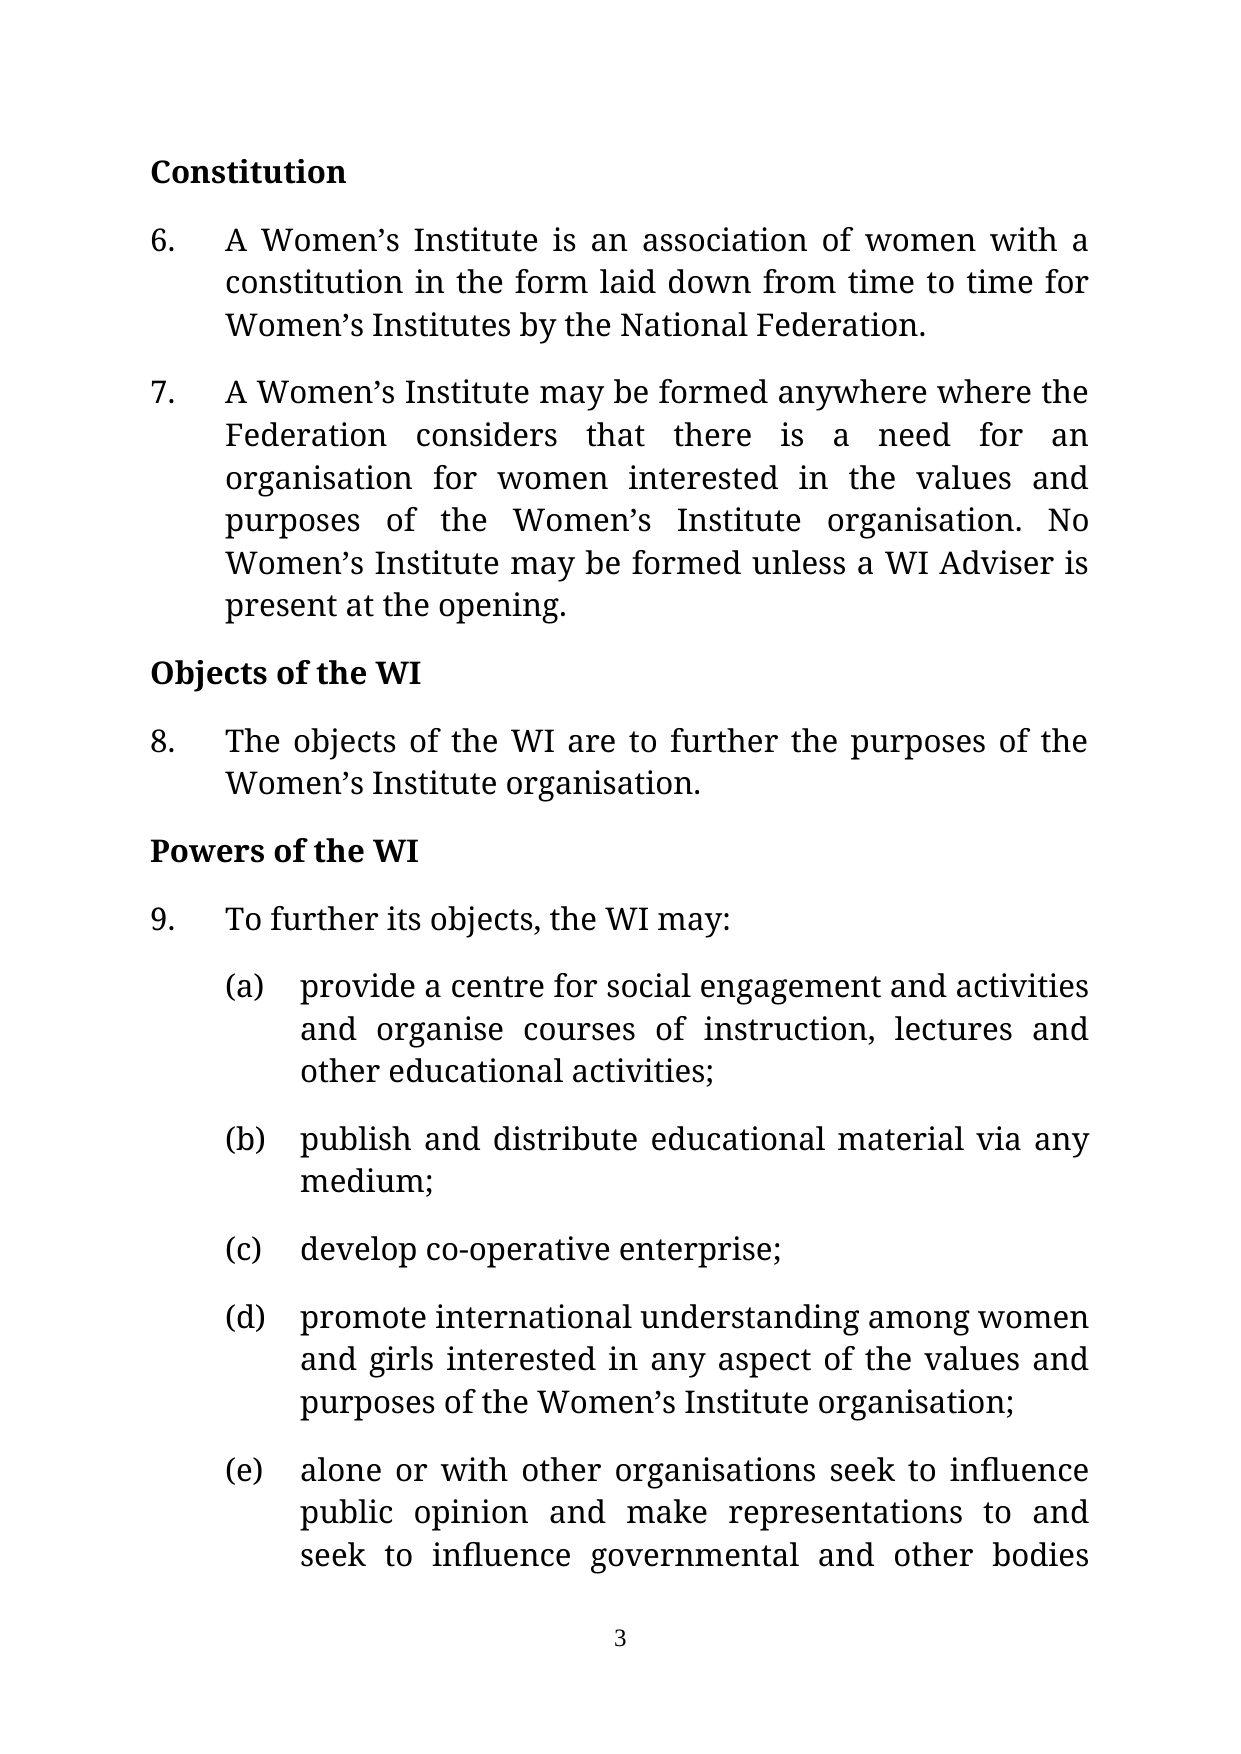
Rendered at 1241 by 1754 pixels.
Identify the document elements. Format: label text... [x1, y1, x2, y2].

text publish and distribute educational material via any medium; [225, 1117, 1090, 1202]
text provide a centre for social engagement and activities and organise courses of instruction, lectures and other educational activities; [225, 964, 1090, 1092]
text To further its objects, the WI may: [150, 896, 1090, 939]
text develop co-operative enterprise; [225, 1227, 1090, 1270]
list Objects of the WI [150, 651, 1090, 694]
list Powers of the WI [150, 829, 1090, 871]
list Constitution [150, 150, 1090, 193]
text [225, 1447, 1090, 1575]
text A Women’s Institute is an association of women with a constitution in the form laid down from time to time for Women’s Institutes by the National Federation. [150, 218, 1090, 345]
text The objects of the WI are to further the purposes of the Women’s Institute organisation. [150, 719, 1090, 804]
text promote international understanding among women and girls interested in any aspect of the values and purposes of the Women’s Institute organisation; [225, 1295, 1090, 1422]
text A Women’s Institute may be formed anywhere where the Federation considers that there is a need for an organisation for women interested in the values and purposes of the Women’s Institute organisation. No Women’s Institute may be formed unless a WI Adviser is present at the opening. [150, 370, 1090, 626]
